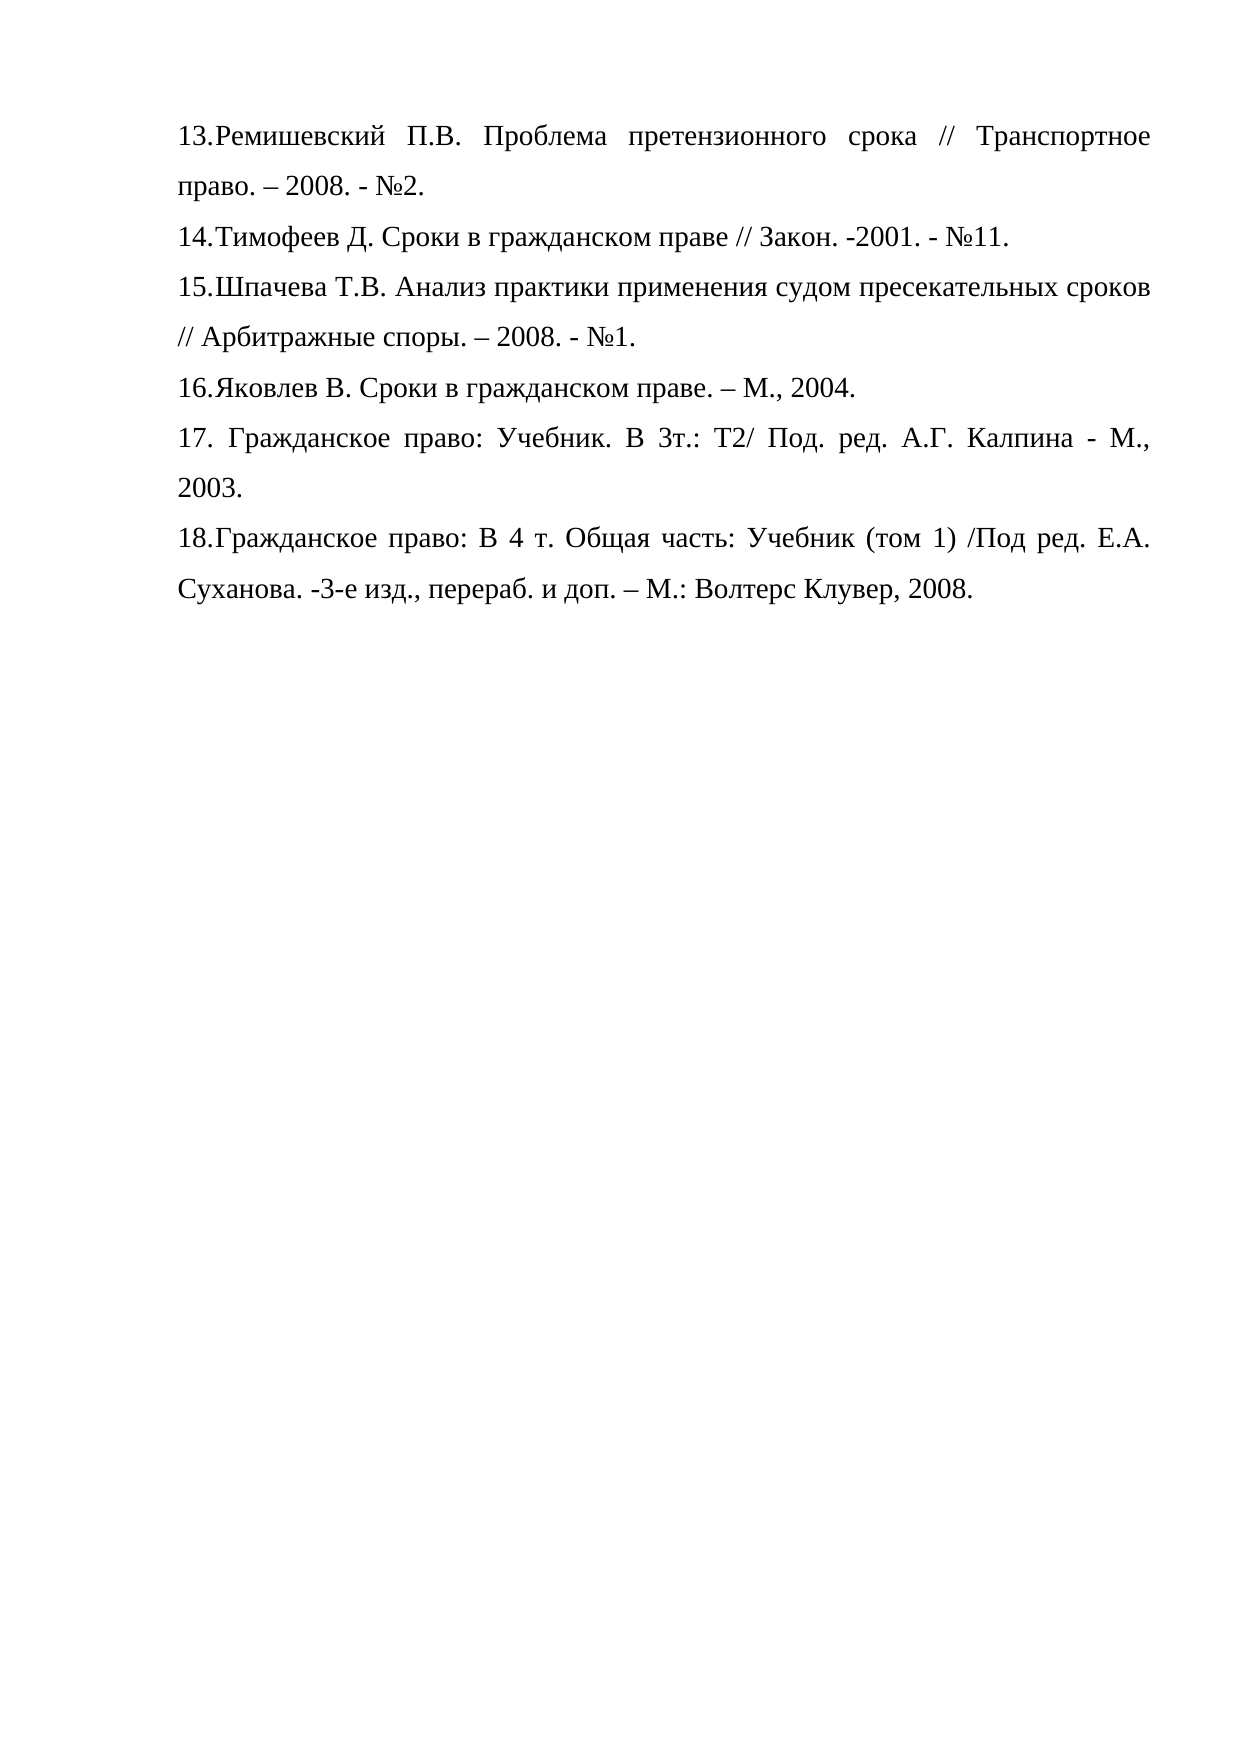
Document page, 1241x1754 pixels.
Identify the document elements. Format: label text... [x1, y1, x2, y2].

list Гражданское право: Учебник. В 3т.: Т2/ Под. ред. А.Г. Калпина - М., 2003. [177, 420, 1152, 504]
list Шпачева Т.В. Анализ практики применения судом пресекательных сроков // Арбитражные споры. – 2008. - №1. [177, 269, 1152, 353]
list Яковлев В. Сроки в гражданском праве. – М., 2004. [177, 370, 1152, 403]
list Ремишевский П.В. Проблема претензионного срока // Транспортное право. – 2008. - №2. [177, 118, 1152, 202]
list Гражданское право: В 4 т. Общая часть: Учебник (том 1) /Под ред. Е.А. Суханова. -3-е изд., перераб. и доп. – М.: Волтерс Клувер, 2008. [177, 521, 1152, 604]
list Тимофеев Д. Сроки в гражданском праве // Закон. -2001. - №11. [177, 219, 1152, 252]
